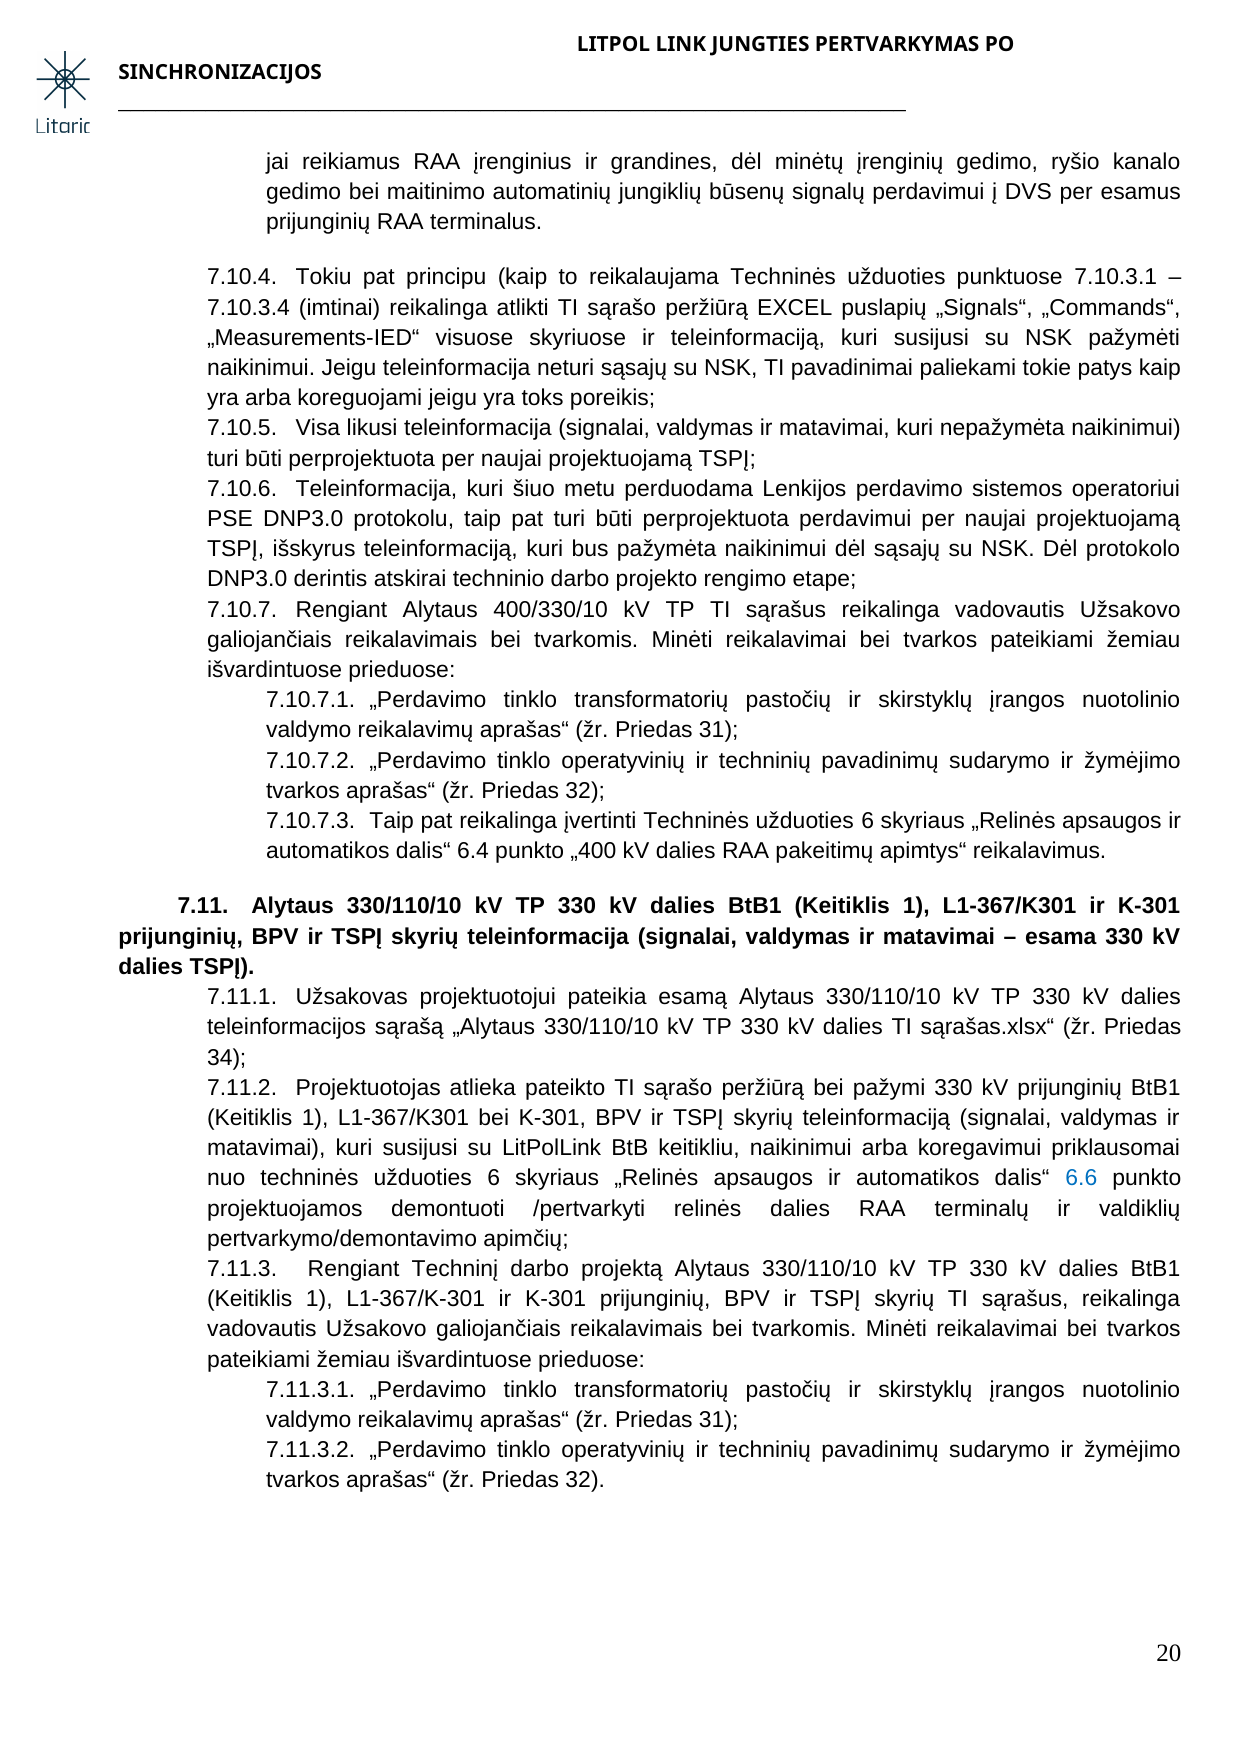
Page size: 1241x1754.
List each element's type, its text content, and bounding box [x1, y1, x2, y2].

list Teleinformacija, kuri šiuo metu perduodama Lenkijos perdavimo sistemos operatoriui PSE DNP3.0 protokolu, taip pat turi būti perprojektuota perdavimui per naujai projektuojamą TSPĮ, išskyrus teleinformaciją, kuri bus pažymėta naikinimui dėl sąsajų su NSK. Dėl protokolo DNP3.0 derintis atskirai techninio darbo projekto rengimo etape; [207, 475, 1181, 592]
list Tokiu pat principu (kaip to reikalaujama Techninės užduoties punktuose 7.10.3.1 – 7.10.3.4 (imtinai) reikalinga atlikti TI sąrašo peržiūrą EXCEL puslapių „Signals“, „Commands“, „Measurements-IED“ visuose skyriuose ir teleinformaciją, kuri susijusi su NSK pažymėti naikinimui. Jeigu teleinformacija neturi sąsajų su NSK, TI pavadinimai paliekami tokie patys kaip yra arba koreguojami jeigu yra toks poreikis; [207, 263, 1181, 411]
list Užsakovas projektuotojui pateikia esamą Alytaus 330/110/10 kV TP 330 kV dalies teleinformacijos sąrašą „Alytaus 330/110/10 kV TP 330 kV dalies TI sąrašas.xlsx“ (žr. Priedas 34); [207, 983, 1181, 1070]
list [266, 148, 1181, 234]
list Visa likusi teleinformacija (signalai, valdymas ir matavimai, kuri nepažymėta naikinimui) turi būti perprojektuota per naujai projektuojamą TSPĮ; [207, 414, 1181, 471]
list „Perdavimo tinklo transformatorių pastočių ir skirstyklų įrangos nuotolinio valdymo reikalavimų aprašas“ (žr. Priedas 31); [266, 1376, 1181, 1432]
picture [36, 51, 90, 133]
list „Perdavimo tinklo operatyvinių ir techninių pavadinimų sudarymo ir žymėjimo tvarkos aprašas“ (žr. Priedas 32); [266, 747, 1181, 803]
list Projektuotojas atlieka pateikto TI sąrašo peržiūrą bei pažymi 330 kV prijunginių BtB1 (Keitiklis 1), L1-367/K301 bei K-301, BPV ir TSPĮ skyrių teleinformaciją (signalai, valdymas ir matavimai), kuri susijusi su LitPolLink BtB keitikliu, naikinimui arba koregavimui priklausomai nuo techninės užduoties 6 skyriaus „Relinės apsaugos ir automatikos dalis“ 6.6 punkto projektuojamos demontuoti /pertvarkyti relinės dalies RAA terminalų ir valdiklių pertvarkymo/demontavimo apimčių; [207, 1074, 1181, 1251]
list Rengiant Alytaus 400/330/10 kV TP TI sąrašus reikalinga vadovautis Užsakovo galiojančiais reikalavimais bei tvarkomis. Minėti reikalavimai bei tvarkos pateikiami žemiau išvardintuose prieduose: [207, 596, 1181, 682]
list Taip pat reikalinga įvertinti Techninės užduoties 6 skyriaus „Relinės apsaugos ir automatikos dalis“ 6.4 punkto „400 kV dalies RAA pakeitimų apimtys“ reikalavimus. [266, 807, 1181, 864]
list „Perdavimo tinklo operatyvinių ir techninių pavadinimų sudarymo ir žymėjimo tvarkos aprašas“ (žr. Priedas 32). [266, 1436, 1181, 1493]
list Rengiant Techninį darbo projektą Alytaus 330/110/10 kV TP 330 kV dalies BtB1 (Keitiklis 1), L1-367/K-301 ir K-301 prijunginių, BPV ir TSPĮ skyrių TI sąrašus, reikalinga vadovautis Užsakovo galiojančiais reikalavimais bei tvarkomis. Minėti reikalavimai bei tvarkos pateikiami žemiau išvardintuose prieduose: [207, 1255, 1181, 1372]
list „Perdavimo tinklo transformatorių pastočių ir skirstyklų įrangos nuotolinio valdymo reikalavimų aprašas“ (žr. Priedas 31); [266, 686, 1181, 743]
list Alytaus 330/110/10 kV TP 330 kV dalies BtB1 (Keitiklis 1), L1-367/K301 ir K-301 prijunginių, BPV ir TSPĮ skyrių teleinformacija (signalai, valdymas ir matavimai – esama 330 kV dalies TSPĮ). [118, 892, 1181, 979]
